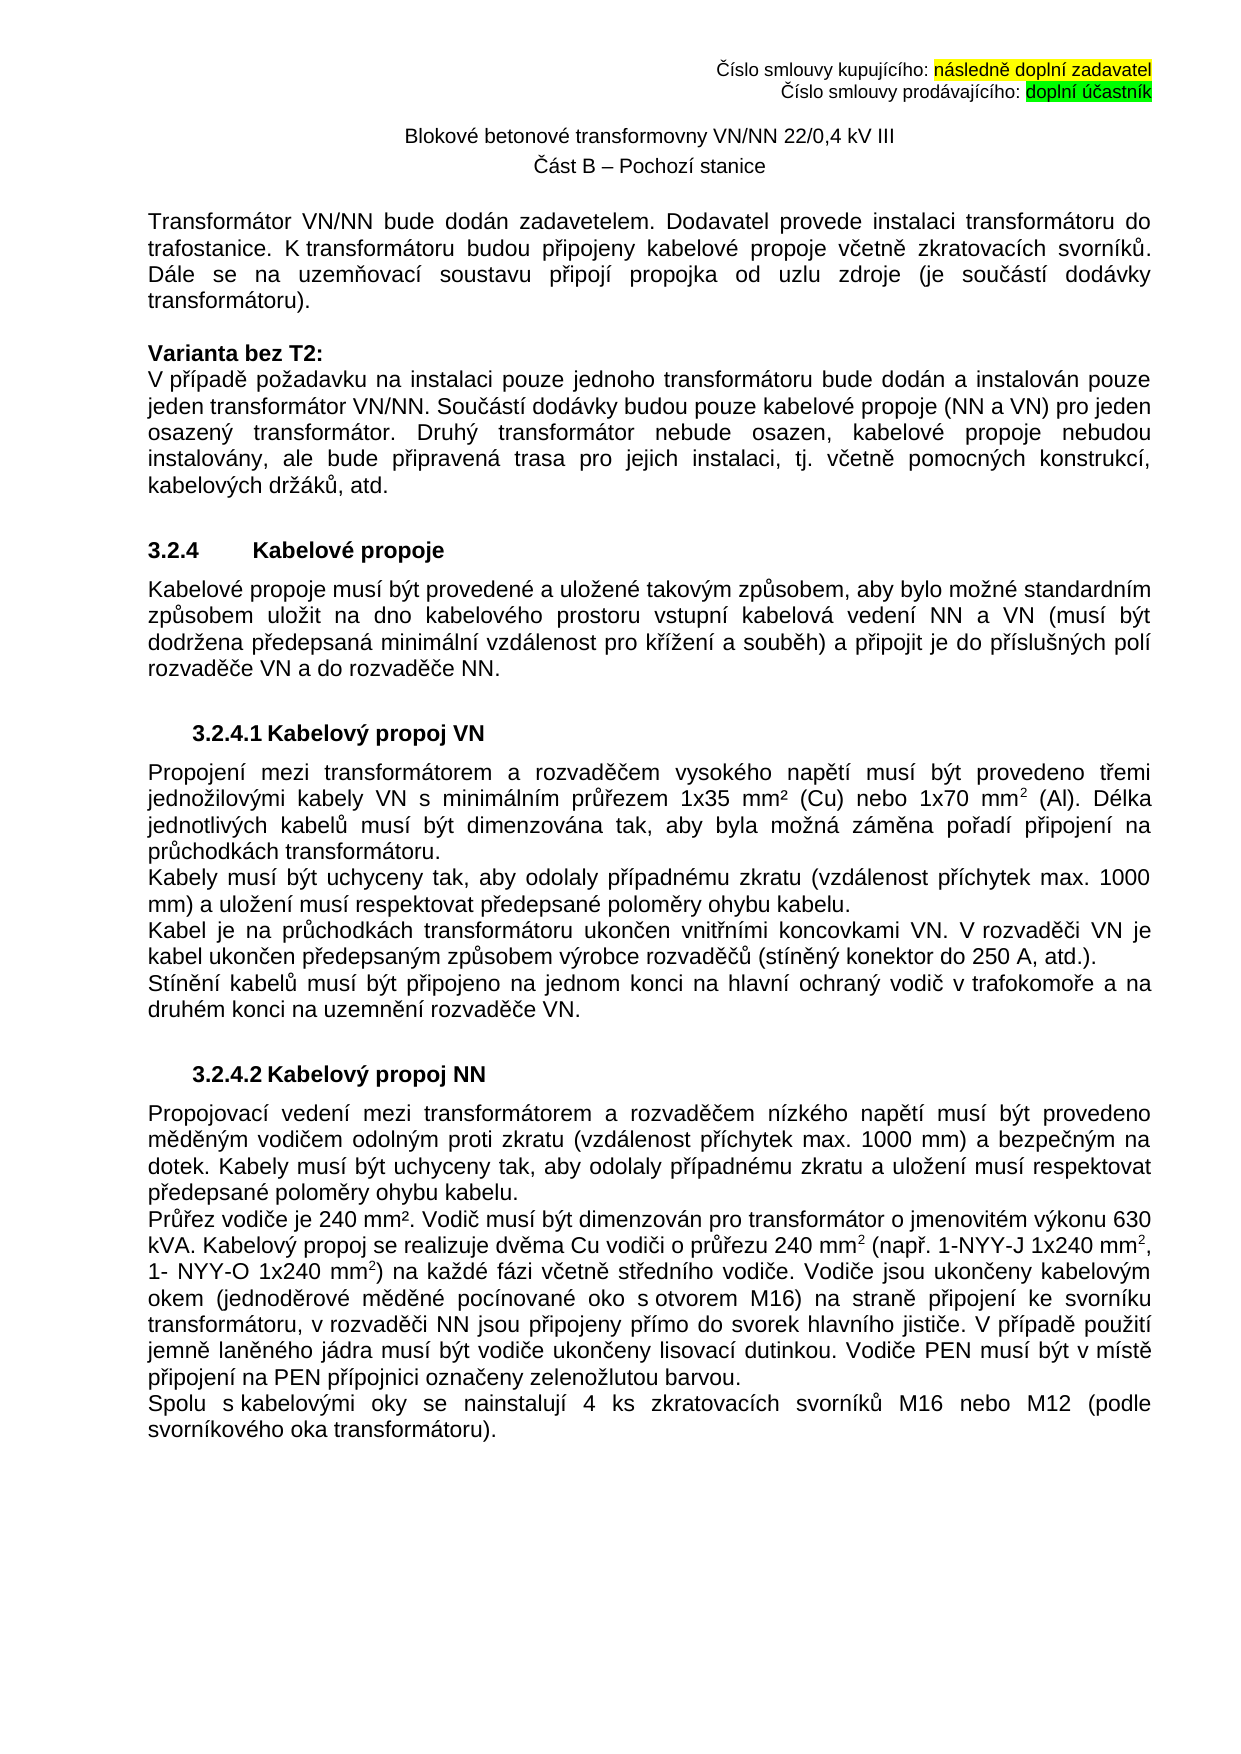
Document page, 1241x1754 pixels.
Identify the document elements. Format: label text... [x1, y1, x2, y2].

text Kabelové propoje musí být provedené a uložené takovým způsobem, aby bylo možné standardním způsobem uložit na dno kabelového prostoru vstupní kabelová vedení NN a VN (musí být dodržena předepsaná minimální vzdálenost pro křížení a souběh) a připojit je do příslušných polí rozvaděče VN a do rozvaděče NN. [148, 576, 1152, 681]
text Propojovací vedení mezi transformátorem a rozvaděčem nízkého napětí musí být provedeno měděným vodičem odolným proti zkratu (vzdálenost příchytek max. 1000 mm) a bezpečným na dotek. Kabely musí být uchyceny tak, aby odolaly případnému zkratu a uložení musí respektovat předepsané poloměry ohybu kabelu. [148, 1100, 1152, 1206]
text Kabely musí být uchyceny tak, aby odolaly případnému zkratu (vzdálenost příchytek max. 1000 mm) a uložení musí respektovat předepsané poloměry ohybu kabelu. [148, 864, 1152, 917]
list Kabelový propoj NN [192, 1061, 1152, 1088]
text Kabel je na průchodkách transformátoru ukončen vnitřními koncovkami VN. V rozvaděči VN je kabel ukončen předepsaným způsobem výrobce rozvaděčů (stíněný konektor do 250 A, atd.). [148, 917, 1152, 970]
text V případě požadavku na instalaci pouze jednoho transformátoru bude dodán a instalován pouze jeden transformátor VN/NN. Součástí dodávky budou pouze kabelové propoje (NN a VN) pro jeden osazený transformátor. Druhý transformátor nebude osazen, kabelové propoje nebudou instalovány, ale bude připravená trasa pro jejich instalaci, tj. včetně pomocných konstrukcí, kabelových držáků, atd. [148, 366, 1152, 498]
list Kabelový propoj VN [192, 720, 1152, 746]
text Stínění kabelů musí být připojeno na jednom konci na hlavní ochraný vodič v trafokomoře a na druhém konci na uzemnění rozvaděče VN. [148, 970, 1152, 1022]
text Propojení mezi transformátorem a rozvaděčem vysokého napětí musí být provedeno třemi jednožilovými kabely VN s minimálním průřezem 1x35 mm² (Cu) nebo 1x70 mm2 (Al). Délka jednotlivých kabelů musí být dimenzována tak, aby byla možná záměna pořadí připojení na průchodkách transformátoru. [148, 759, 1152, 864]
text Varianta bez T2: [148, 340, 1152, 366]
text Spolu s kabelovými oky se nainstalují 4 ks zkratovacích svorníků M16 nebo M12 (podle svorníkového oka transformátoru). [148, 1390, 1152, 1443]
list Kabelové propoje [148, 537, 1152, 563]
text Transformátor VN/NN bude dodán zadavetelem. Dodavatel provede instalaci transformátoru do trafostanice. K transformátoru budou připojeny kabelové propoje včetně zkratovacích svorníků. Dále se na uzemňovací soustavu připojí propojka od uzlu zdroje (je součástí dodávky transformátoru). [148, 208, 1152, 313]
text Průřez vodiče je 240 mm². Vodič musí být dimenzován pro transformátor o jmenovitém výkonu 630 kVA. Kabelový propoj se realizuje dvěma Cu vodiči o průřezu 240 mm2 (např. 1-NYY-J 1x240 mm2, 1- NYY-O 1x240 mm2) na každé fázi včetně středního vodiče. Vodiče jsou ukončeny kabelovým okem (jednoděrové měděné pocínované oko s otvorem M16) na straně připojení ke svorníku transformátoru, v rozvaděči NN jsou připojeny přímo do svorek hlavního jističe. V případě použití jemně laněného jádra musí být vodiče ukončeny lisovací dutinkou. Vodiče PEN musí být v místě připojení na PEN přípojnici označeny zelenožlutou barvou. [148, 1206, 1152, 1390]
